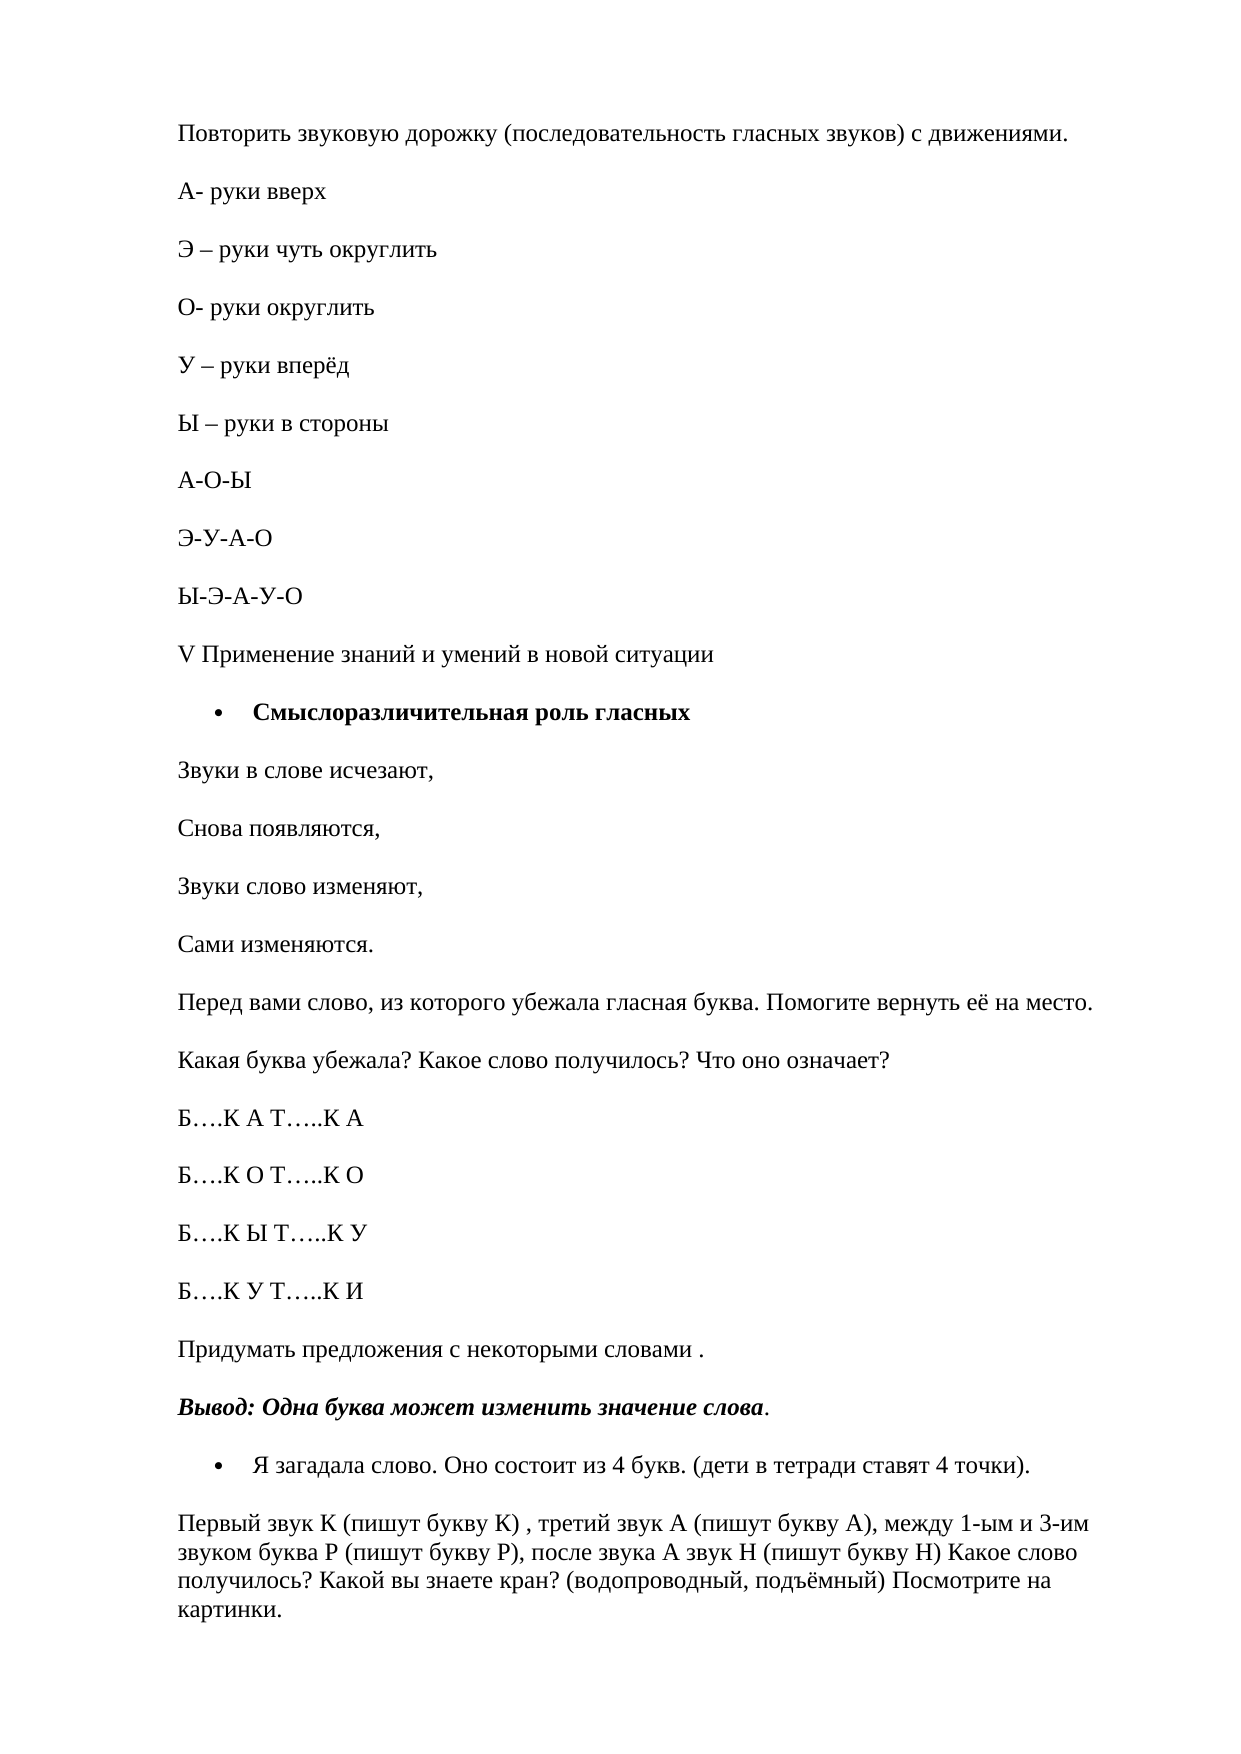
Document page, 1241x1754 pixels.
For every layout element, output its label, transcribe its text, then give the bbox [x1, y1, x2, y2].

text Ы-Э-А-У-О [177, 581, 1152, 610]
text А- руки вверх [177, 176, 1152, 205]
text Звуки в слове исчезают, [177, 755, 1152, 784]
text Э-У-А-О [177, 523, 1152, 552]
text Сами изменяются. [177, 929, 1152, 958]
text Б….К А Т…..К А [177, 1103, 1152, 1131]
text Б….К Ы Т…..К У [177, 1218, 1152, 1247]
text О- руки округлить [177, 292, 1152, 321]
text Какая буква убежала? Какое слово получилось? Что оно означает? [177, 1045, 1152, 1073]
text Вывод: Одна буква может изменить значение слова. [177, 1392, 1152, 1421]
text Э – руки чуть округлить [177, 234, 1152, 263]
text V Применение знаний и умений в новой ситуации [177, 639, 1152, 668]
text Придумать предложения с некоторыми словами . [177, 1334, 1152, 1363]
text У – руки вперёд [177, 350, 1152, 378]
list Смыслоразличительная роль гласных [215, 697, 1152, 726]
text Б….К У Т…..К И [177, 1276, 1152, 1305]
text Первый звук К (пишут букву К) , третий звук А (пишут букву А), между 1-ым и 3-им звуком буква Р (пишут букву Р), после звука А звук Н (пишут букву Н) Какое слово получилось? Какой вы знаете кран? (водопроводный, подъёмный) Посмотрите на картинки. [177, 1508, 1152, 1623]
text Ы – руки в стороны [177, 408, 1152, 436]
text Повторить звуковую дорожку (последовательность гласных звуков) с движениями. [177, 118, 1152, 147]
text Звуки слово изменяют, [177, 871, 1152, 900]
text Перед вами слово, из которого убежала гласная буква. Помогите вернуть её на место. [177, 987, 1152, 1016]
text А-О-Ы [177, 466, 1152, 494]
text Снова появляются, [177, 813, 1152, 842]
list Я загадала слово. Оно состоит из 4 букв. (дети в тетради ставят 4 точки). [215, 1450, 1152, 1479]
text Б….К О Т…..К О [177, 1161, 1152, 1189]
